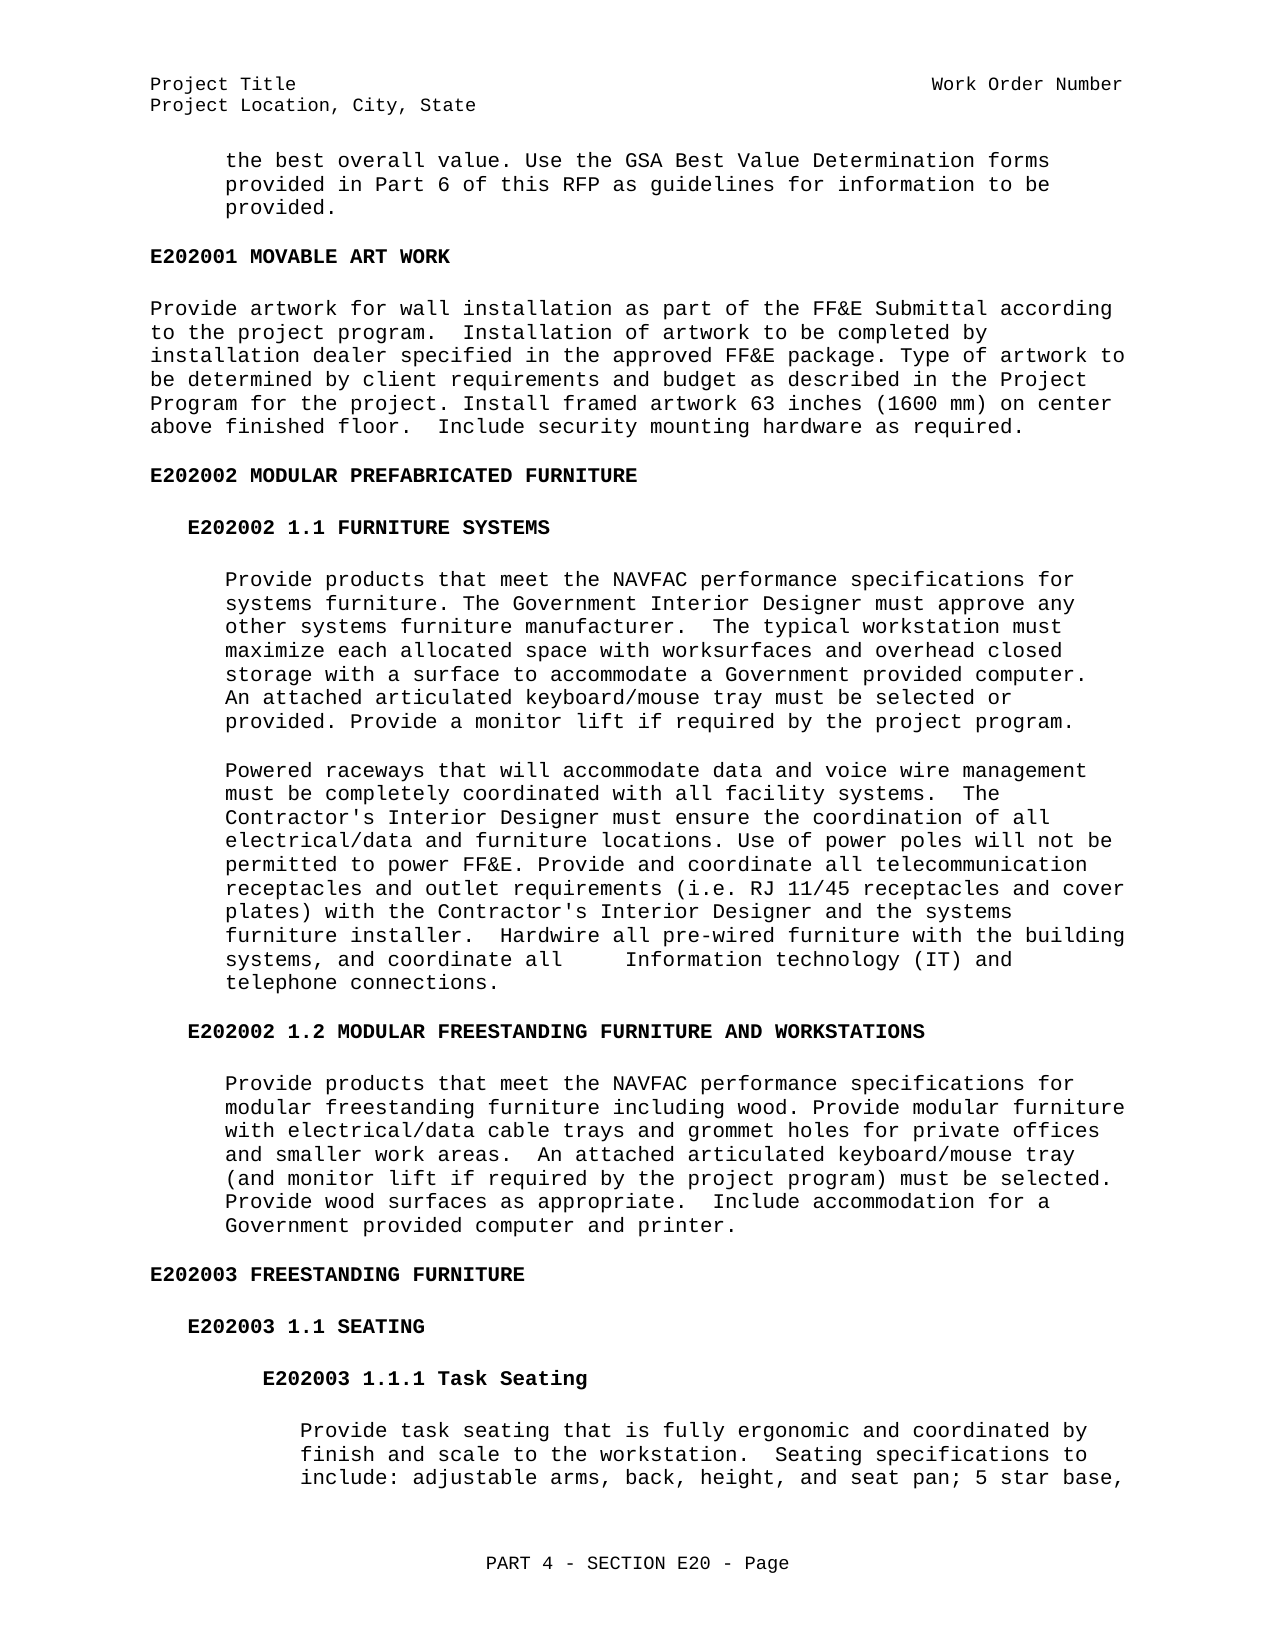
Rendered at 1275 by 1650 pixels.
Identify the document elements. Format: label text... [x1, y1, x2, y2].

text E202003 FREESTANDING FURNITURE [150, 1264, 1125, 1287]
text E202002 MODULAR PREFABRICATED FURNITURE [150, 465, 1125, 488]
text E202002 1.2 MODULAR FREESTANDING FURNITURE AND WORKSTATIONS [150, 1021, 1125, 1045]
text Provide products that meet the NAVFAC performance specifications for modular freestanding furniture including wood. Provide modular furniture with electrical/data cable trays and grommet holes for private offices and smaller work areas. An attached articulated keyboard/mouse tray (and monitor lift if required by the project program) must be selected. Provide wood surfaces as appropriate. Include accommodation for a Government provided computer and printer. [225, 1073, 1125, 1239]
text Powered raceways that will accommodate data and voice wire management must be completely coordinated with all facility systems. The Contractor's Interior Designer must ensure the coordination of all electrical/data and furniture locations. Use of power poles will not be permitted to power FF&E. Provide and coordinate all telecommunication receptacles and outlet requirements (i.e. RJ 11/45 receptacles and cover plates) with the Contractor's Interior Designer and the systems furniture installer. Hardwire all pre-wired furniture with the building systems, and coordinate all Information technology (IT) and telephone connections. [225, 759, 1125, 996]
text E202001 MOVABLE ART WORK [150, 246, 1125, 269]
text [300, 1420, 1125, 1491]
text Provide artwork for wall installation as part of the FF&E Submittal according to the project program. Installation of artwork to be completed by installation dealer specified in the approved FF&E package. Type of artwork to be determined by client requirements and budget as described in the Project Program for the project. Install framed artwork 63 inches (1600 mm) on center above finished floor. Include security mounting hardware as required. [150, 298, 1125, 440]
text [225, 150, 1125, 221]
text E202002 1.1 FURNITURE SYSTEMS [150, 517, 1125, 541]
text E202003 1.1 SEATING [150, 1316, 1125, 1339]
text Provide products that meet the NAVFAC performance specifications for systems furniture. The Government Interior Designer must approve any other systems furniture manufacturer. The typical workstation must maximize each allocated space with worksurfaces and overhead closed storage with a surface to accommodate a Government provided computer. An attached articulated keyboard/mouse tray must be selected or provided. Provide a monitor lift if required by the project program. [225, 569, 1125, 734]
text E202003 1.1.1 Task Seating [225, 1368, 1125, 1391]
